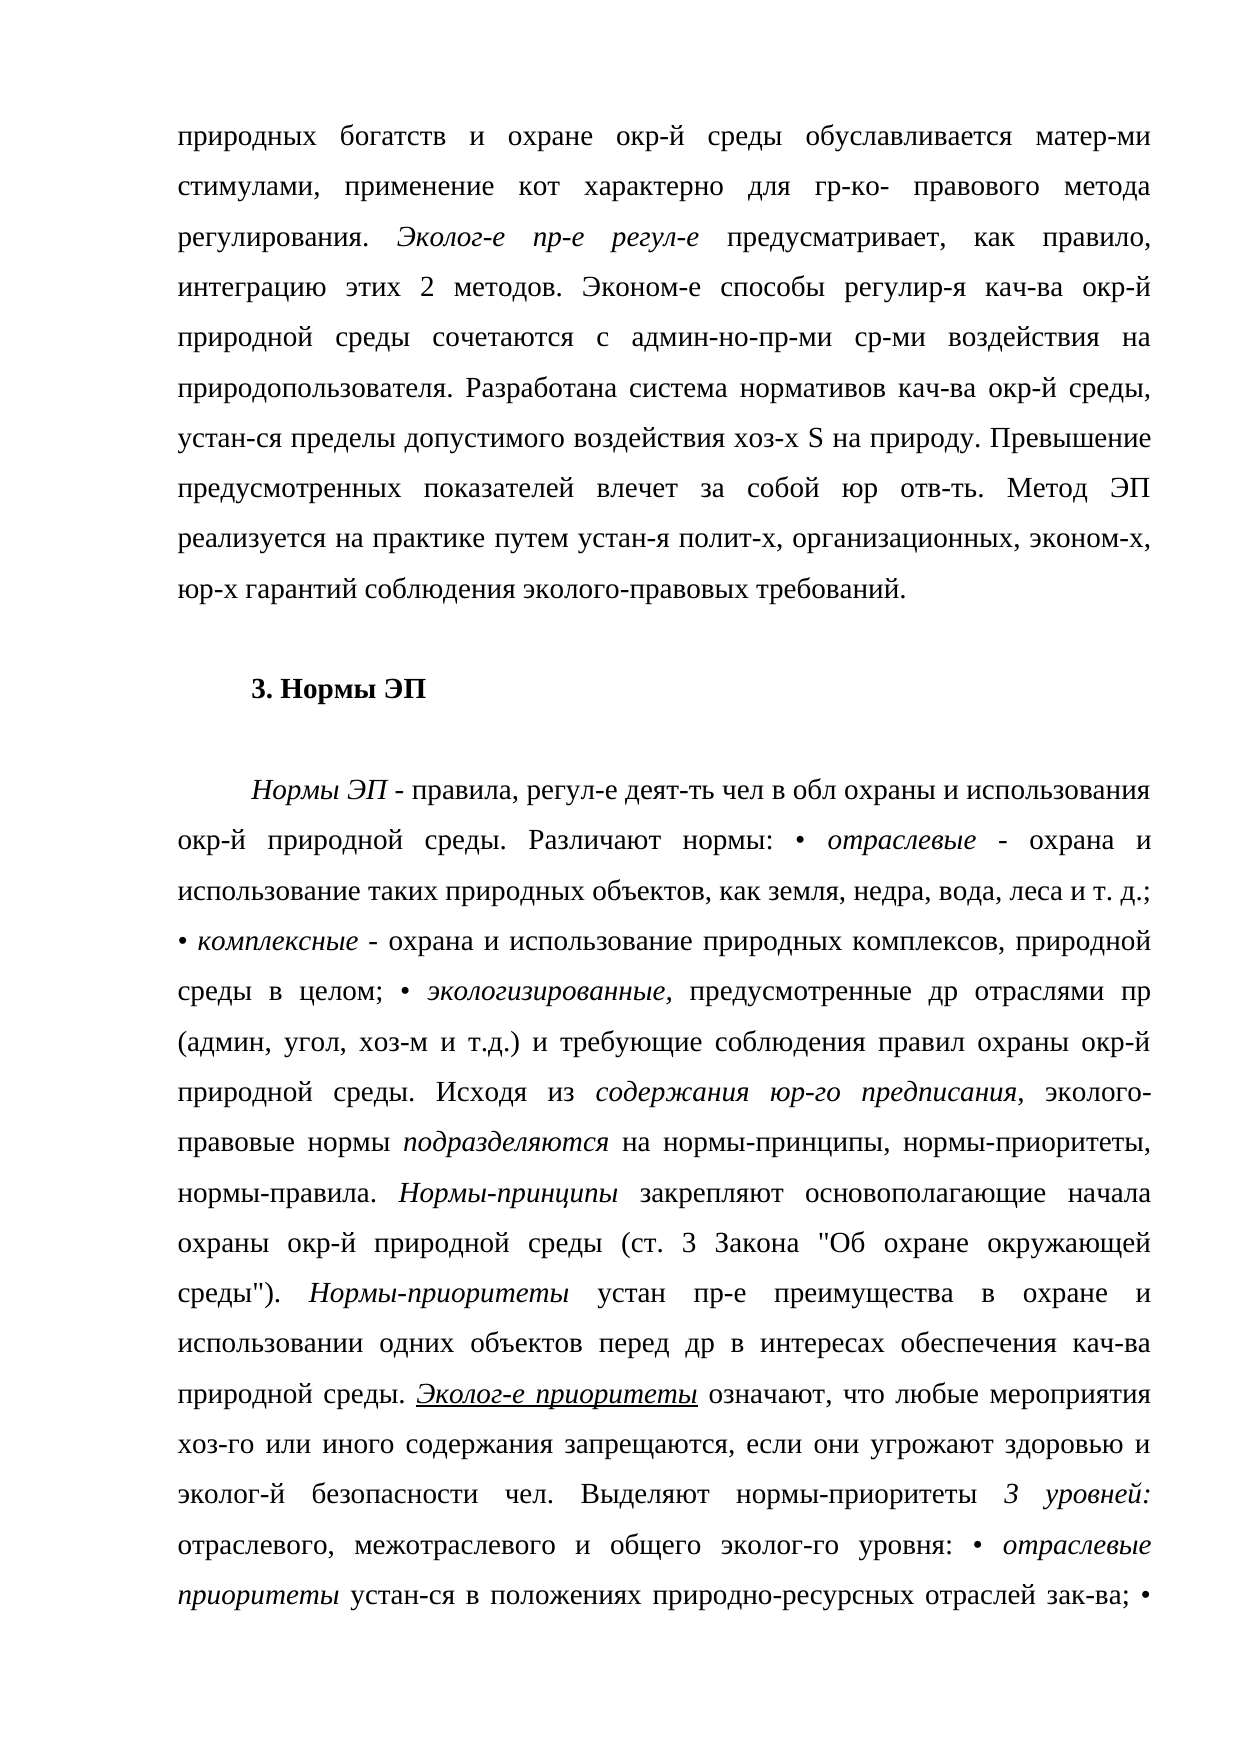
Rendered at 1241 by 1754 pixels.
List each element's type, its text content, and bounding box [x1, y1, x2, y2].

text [177, 118, 1152, 604]
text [177, 772, 1152, 1611]
text 3. Нормы ЭП [177, 672, 1152, 705]
